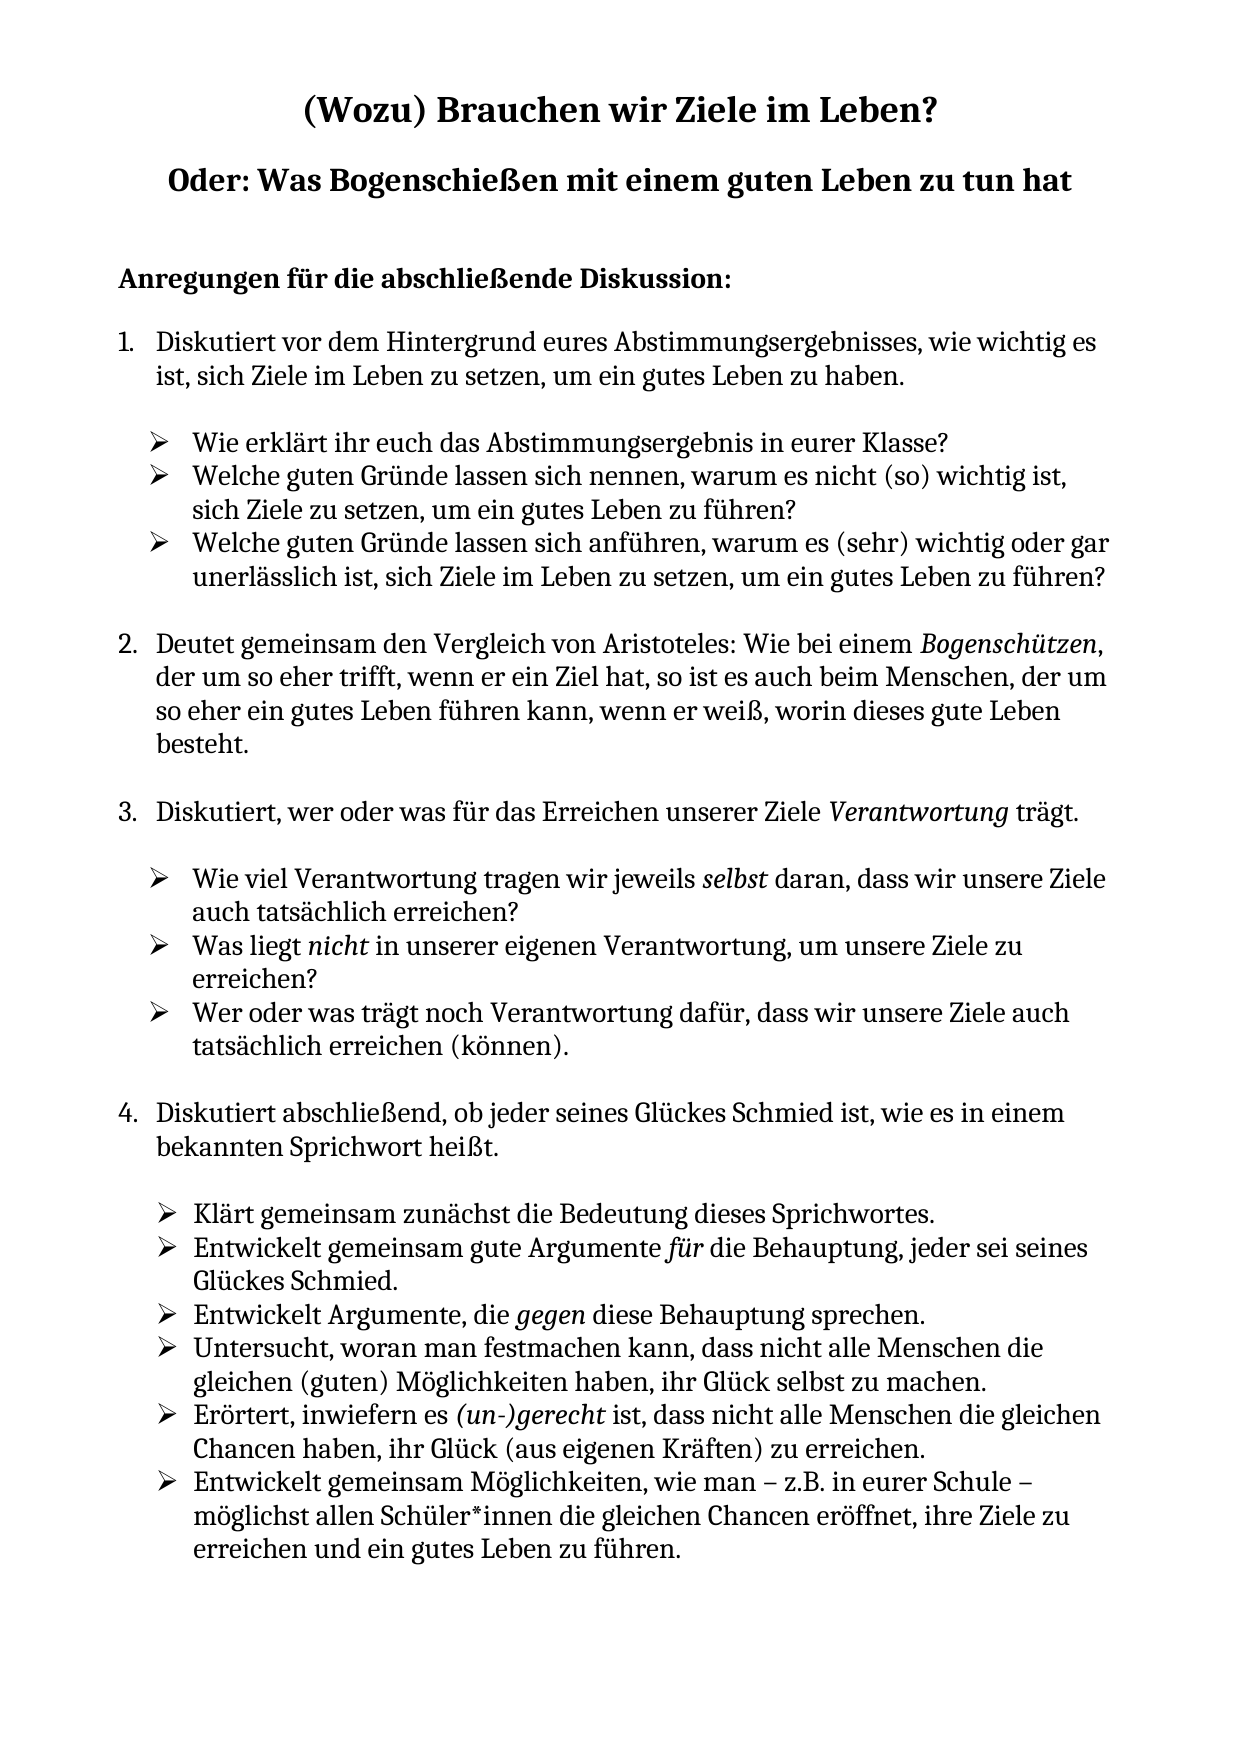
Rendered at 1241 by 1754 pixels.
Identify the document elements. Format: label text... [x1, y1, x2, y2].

list Entwickelt Argumente, die gegen diese Behauptung sprechen. [156, 1298, 1122, 1331]
list Diskutiert vor dem Hintergrund eures Abstimmungsergebnisses, wie wichtig es ist, sich Ziele im Leben zu setzen, um ein gutes Leben zu haben. [118, 325, 1122, 392]
list Erörtert, inwiefern es (un-)gerecht ist, dass nicht alle Menschen die gleichen Chancen haben, ihr Glück (aus eigenen Kräften) zu erreichen. [156, 1398, 1122, 1466]
list Klärt gemeinsam zunächst die Bedeutung dieses Sprichwortes. [156, 1197, 1122, 1231]
list Wie erklärt ihr euch das Abstimmungsergebnis in eurer Klasse? [148, 426, 1122, 459]
list Entwickelt gemeinsam gute Argumente für die Behauptung, jeder sei seines Glückes Schmied. [156, 1231, 1122, 1298]
text Anregungen für die abschließende Diskussion: [118, 262, 1122, 296]
list Untersucht, woran man festmachen kann, dass nicht alle Menschen die gleichen (guten) Möglichkeiten haben, ihr Glück selbst zu machen. [156, 1331, 1122, 1398]
list Wie viel Verantwortung tragen wir jeweils selbst daran, dass wir unsere Ziele auch tatsächlich erreichen? [148, 862, 1122, 929]
list Welche guten Gründe lassen sich anführen, warum es (sehr) wichtig oder gar unerlässlich ist, sich Ziele im Leben zu setzen, um ein gutes Leben zu führen? [148, 526, 1122, 593]
text (Wozu) Brauchen wir Ziele im Leben? [118, 89, 1122, 132]
list Entwickelt gemeinsam Möglichkeiten, wie man – z.B. in eurer Schule – möglichst allen Schüler*innen die gleichen Chancen eröffnet, ihre Ziele zu erreichen und ein gutes Leben zu führen. [156, 1466, 1122, 1566]
list Wer oder was trägt noch Verantwortung dafür, dass wir unsere Ziele auch tatsächlich erreichen (können). [148, 996, 1122, 1063]
list Welche guten Gründe lassen sich nennen, warum es nicht (so) wichtig ist, sich Ziele zu setzen, um ein gutes Leben zu führen? [148, 459, 1122, 526]
list Deutet gemeinsam den Vergleich von Aristoteles: Wie bei einem Bogenschützen, der um so eher trifft, wenn er ein Ziel hat, so ist es auch beim Menschen, der um so eher ein gutes Leben führen kann, wenn er weiß, worin dieses gute Leben besteht. [118, 627, 1122, 761]
text Oder: Was Bogenschießen mit einem guten Leben zu tun hat [118, 161, 1122, 199]
list Diskutiert abschließend, ob jeder seines Glückes Schmied ist, wie es in einem bekannten Sprichwort heißt. [118, 1097, 1122, 1164]
list Was liegt nicht in unserer eigenen Verantwortung, um unsere Ziele zu erreichen? [148, 929, 1122, 996]
list Diskutiert, wer oder was für das Erreichen unserer Ziele Verantwortung trägt. [118, 795, 1122, 828]
